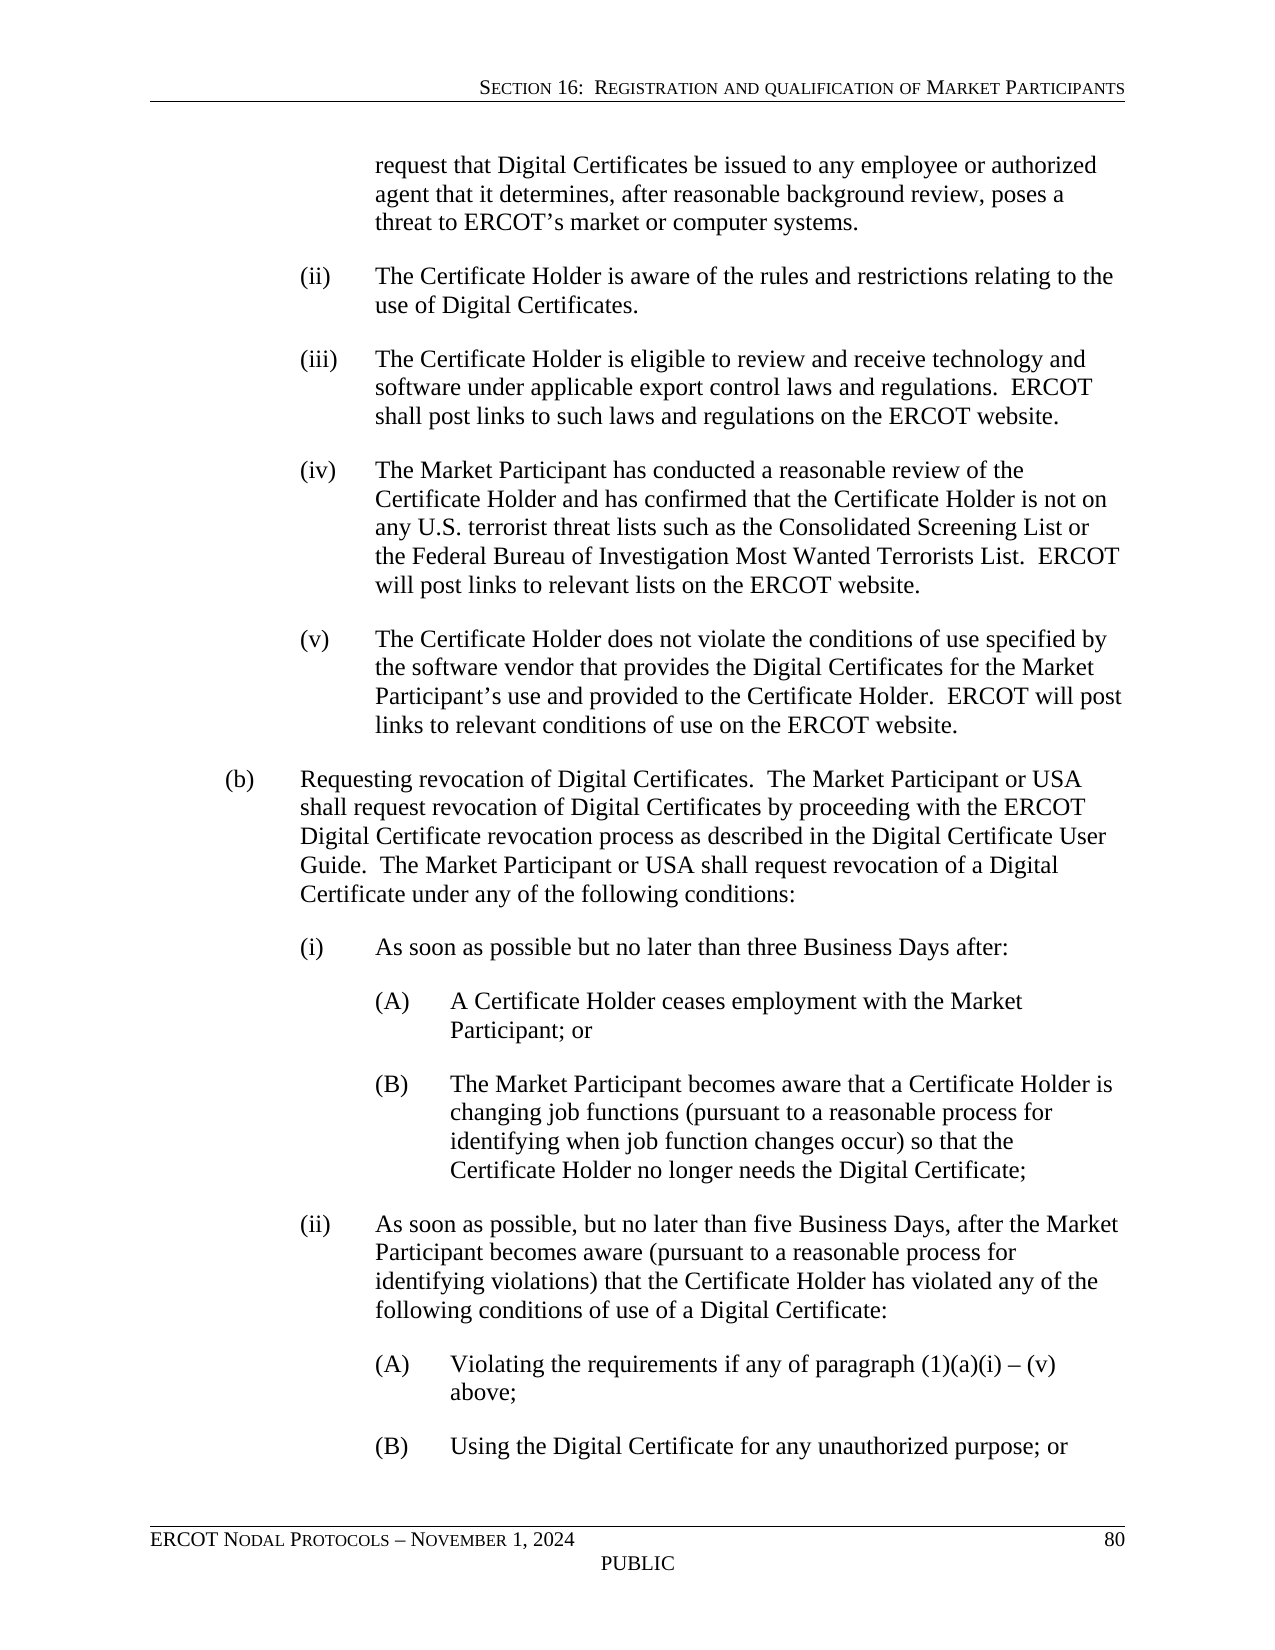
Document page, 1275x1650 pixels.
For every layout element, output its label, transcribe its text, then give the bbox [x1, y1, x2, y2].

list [300, 150, 1125, 236]
list (b) Requesting revocation of Digital Certificates. The Market Participant or USA shall request revocation of Digital Certificates by proceeding with the ERCOT Digital Certificate revocation process as described in the Digital Certificate User Guide. The Market Participant or USA shall request revocation of a Digital Certificate under any of the following conditions: [225, 764, 1125, 907]
list (i) As soon as possible but no later than three Business Days after: [300, 932, 1125, 961]
list (B) Using the Digital Certificate for any unauthorized purpose; or [375, 1431, 1125, 1460]
list (A) A Certificate Holder ceases employment with the Market Participant; or [375, 986, 1125, 1044]
list (iv) The Market Participant has conducted a reasonable review of the Certificate Holder and has confirmed that the Certificate Holder is not on any U.S. terrorist threat lists such as the Consolidated Screening List or the Federal Bureau of Investigation Most Wanted Terrorists List. ERCOT will post links to relevant lists on the ERCOT website. [300, 455, 1125, 599]
list (A) Violating the requirements if any of paragraph (1)(a)(i) – (v) above; [375, 1349, 1125, 1406]
list (B) The Market Participant becomes aware that a Certificate Holder is changing job functions (pursuant to a reasonable process for identifying when job function changes occur) so that the Certificate Holder no longer needs the Digital Certificate; [375, 1069, 1125, 1184]
list (iii) The Certificate Holder is eligible to review and receive technology and software under applicable export control laws and regulations. ERCOT shall post links to such laws and regulations on the ERCOT website. [300, 344, 1125, 430]
list (v) The Certificate Holder does not violate the conditions of use specified by the software vendor that provides the Digital Certificates for the Market Participant’s use and provided to the Certificate Holder. ERCOT will post links to relevant conditions of use on the ERCOT website. [300, 624, 1125, 739]
list (ii) As soon as possible, but no later than five Business Days, after the Market Participant becomes aware (pursuant to a reasonable process for identifying violations) that the Certificate Holder has violated any of the following conditions of use of a Digital Certificate: [300, 1209, 1125, 1324]
list (ii) The Certificate Holder is aware of the rules and restrictions relating to the use of Digital Certificates. [300, 261, 1125, 319]
